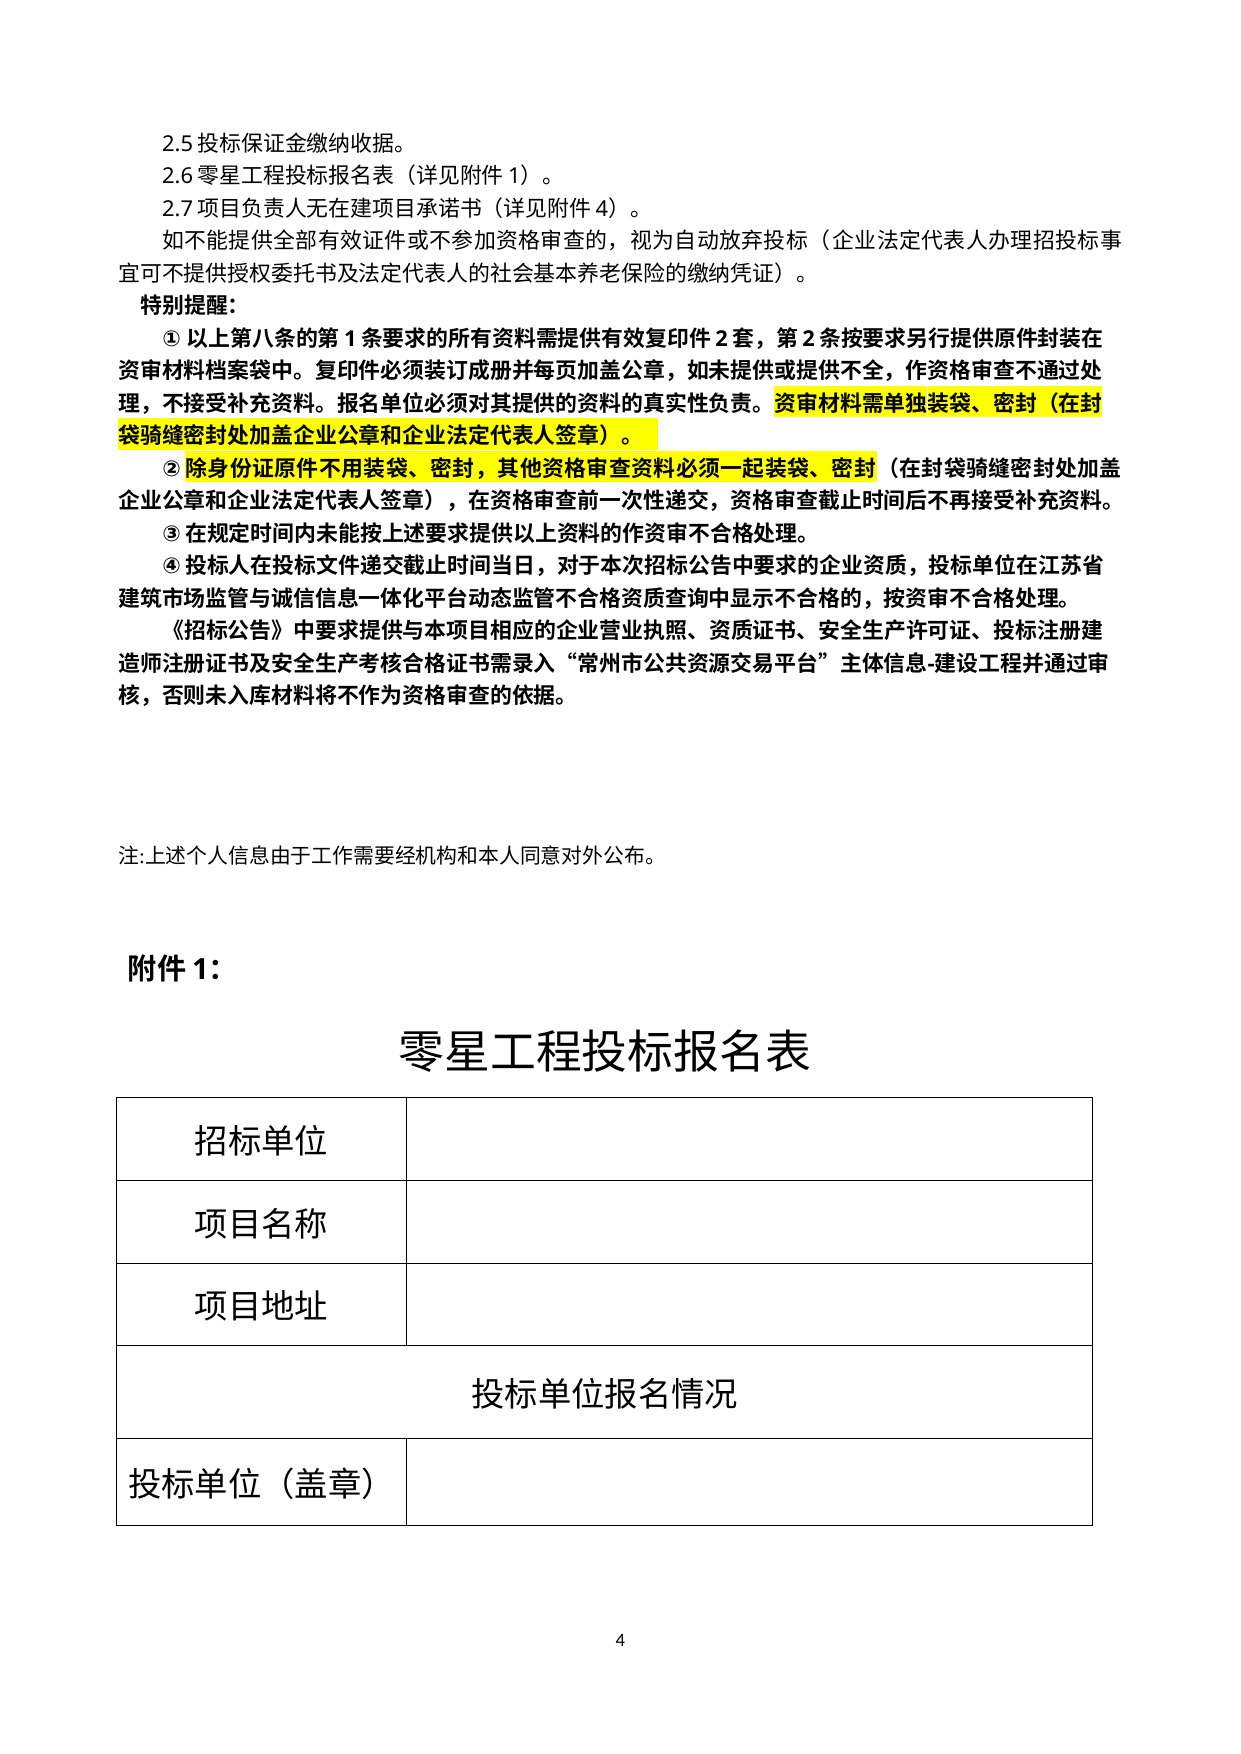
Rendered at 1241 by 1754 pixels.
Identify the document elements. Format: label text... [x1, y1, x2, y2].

text 2.5投标保证金缴纳收据。 [118, 125, 1122, 158]
table_cell 投标单位（盖章） [117, 1439, 406, 1525]
text 如不能提供全部有效证件或不参加资格审查的，视为自动放弃投标（企业法定代表人办理招投标事宜可不提供授权委托书及法定代表人的社会基本养老保险的缴纳凭证）。 [118, 223, 1122, 288]
table_cell [407, 1181, 1092, 1262]
table_cell [407, 1439, 1092, 1525]
text ④投标人在投标文件递交截止时间当日，对于本次招标公告中要求的企业资质，投标单位在江苏省建筑市场监管与诚信信息一体化平台动态监管不合格资质查询中显示不合格的，按资审不合格处理。 [118, 548, 1122, 613]
text ③在规定时间内未能按上述要求提供以上资料的作资审不合格处理。 [118, 515, 1122, 548]
table_cell 项目名称 [117, 1181, 406, 1262]
text 2.7项目负责人无在建项目承诺书（详见附件4）。 [118, 190, 1122, 223]
text 2.6零星工程投标报名表（详见附件1）。 [118, 158, 1122, 190]
table_cell [407, 1098, 1092, 1180]
table_cell 招标单位 [117, 1098, 406, 1180]
text 特别提醒： [118, 288, 1122, 320]
text ① 以上第八条的第1条要求的所有资料需提供有效复印件2套，第2条按要求另行提供原件封装在资审材料档案袋中。复印件必须装订成册并每页加盖公章，如未提供或提供不全，作资格审查不通过处理，不接受补充资料。报名单位必须对其提供的资料的真实性负责。资审材料需单独装袋、密封（在封袋骑缝密封处加盖企业公章和企业法定代表人签章）。 [118, 320, 1122, 450]
text 《招标公告》中要求提供与本项目相应的企业营业执照、资质证书、安全生产许可证、投标注册建造师注册证书及安全生产考核合格证书需录入“常州市公共资源交易平台”主体信息-建设工程并通过审核，否则未入库材料将不作为资格审查的依据。 [118, 613, 1122, 710]
table_cell 项目地址 [117, 1264, 406, 1345]
table_cell 投标单位报名情况 [117, 1346, 1092, 1437]
table_cell [407, 1264, 1092, 1345]
text 注:上述个人信息由于工作需要经机构和本人同意对外公布。 [118, 840, 1122, 869]
text ②除身份证原件不用装袋、密封，其他资格审查资料必须一起装袋、密封（在封袋骑缝密封处加盖企业公章和企业法定代表人签章），在资格审查前一次性递交，资格审查截止时间后不再接受补充资料。 [118, 450, 1122, 515]
table_header 附件1： 零星工程投标报名表 [116, 935, 1093, 1097]
